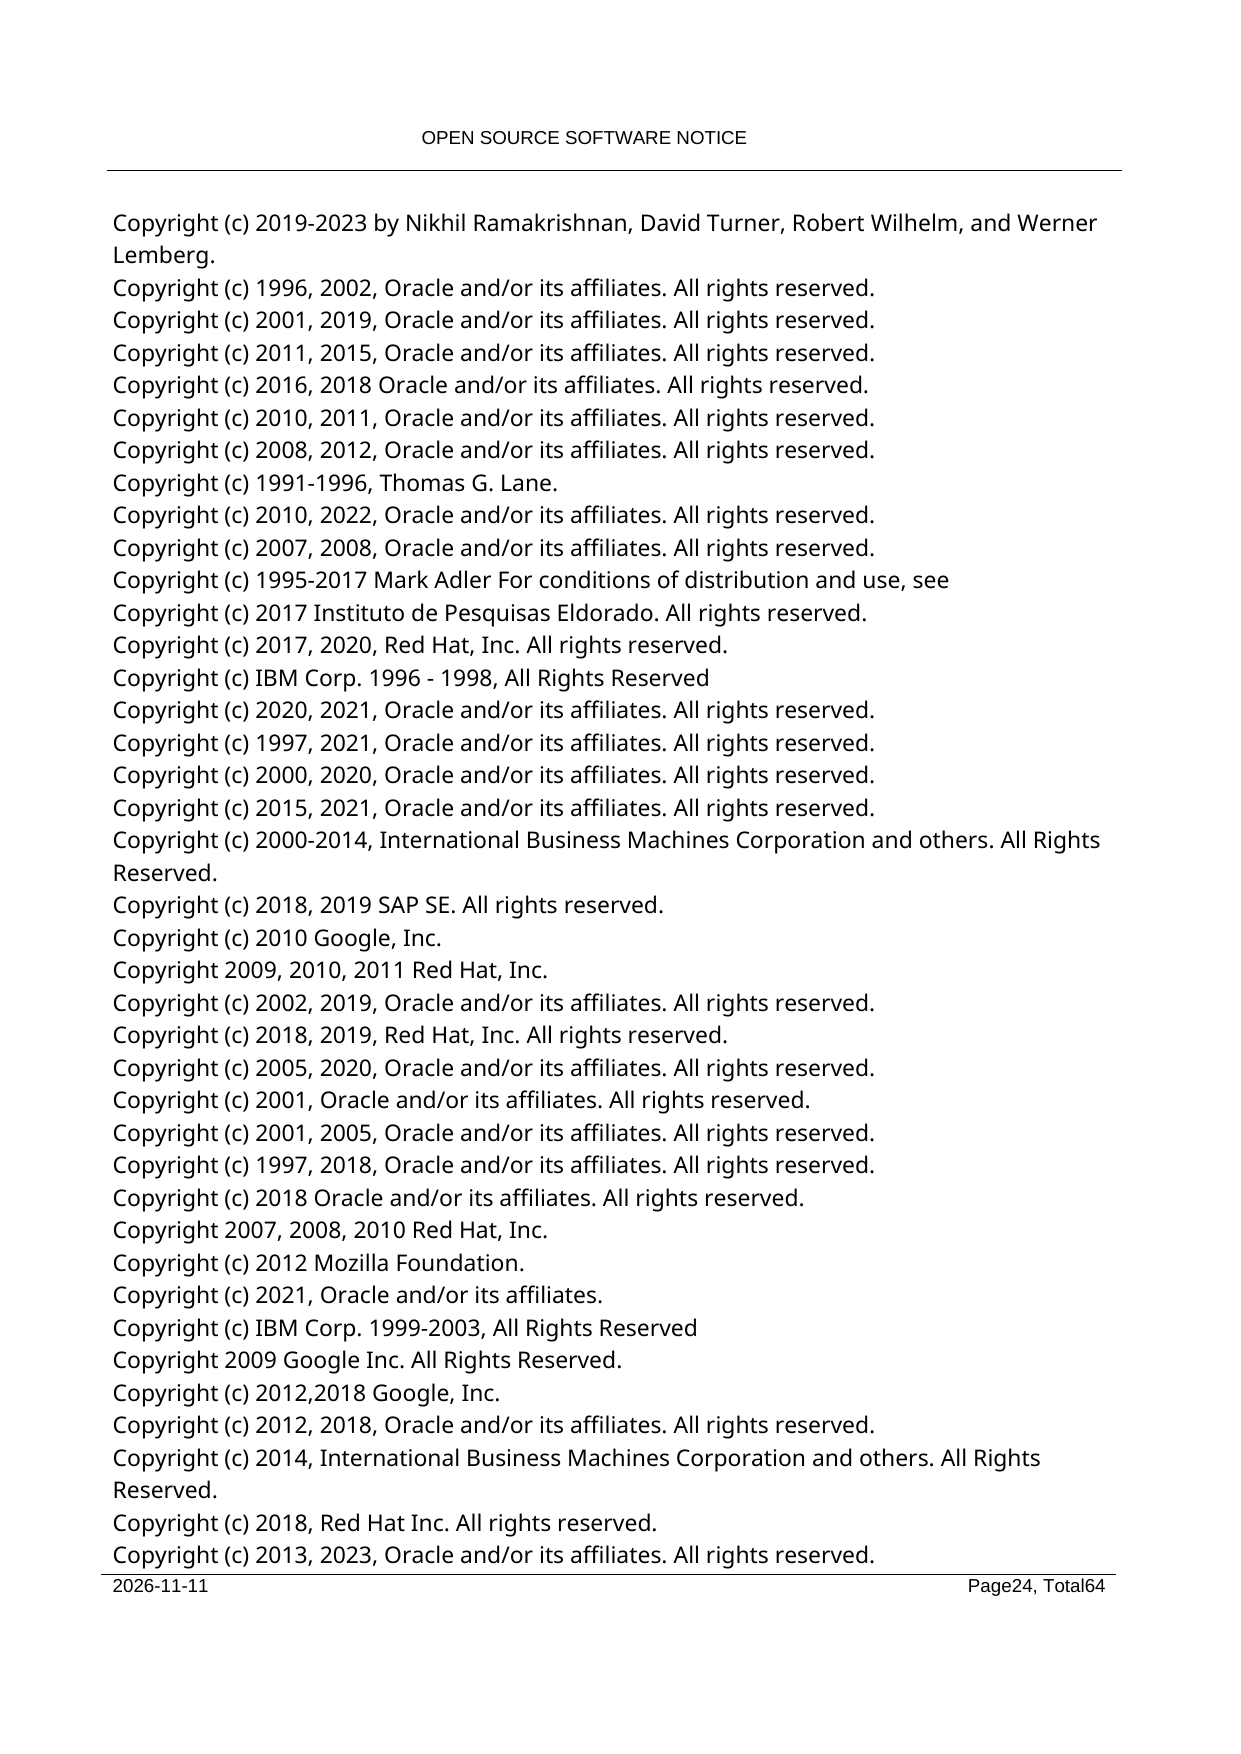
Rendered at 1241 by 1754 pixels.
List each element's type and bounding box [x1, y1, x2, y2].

text [112, 206, 1128, 1571]
